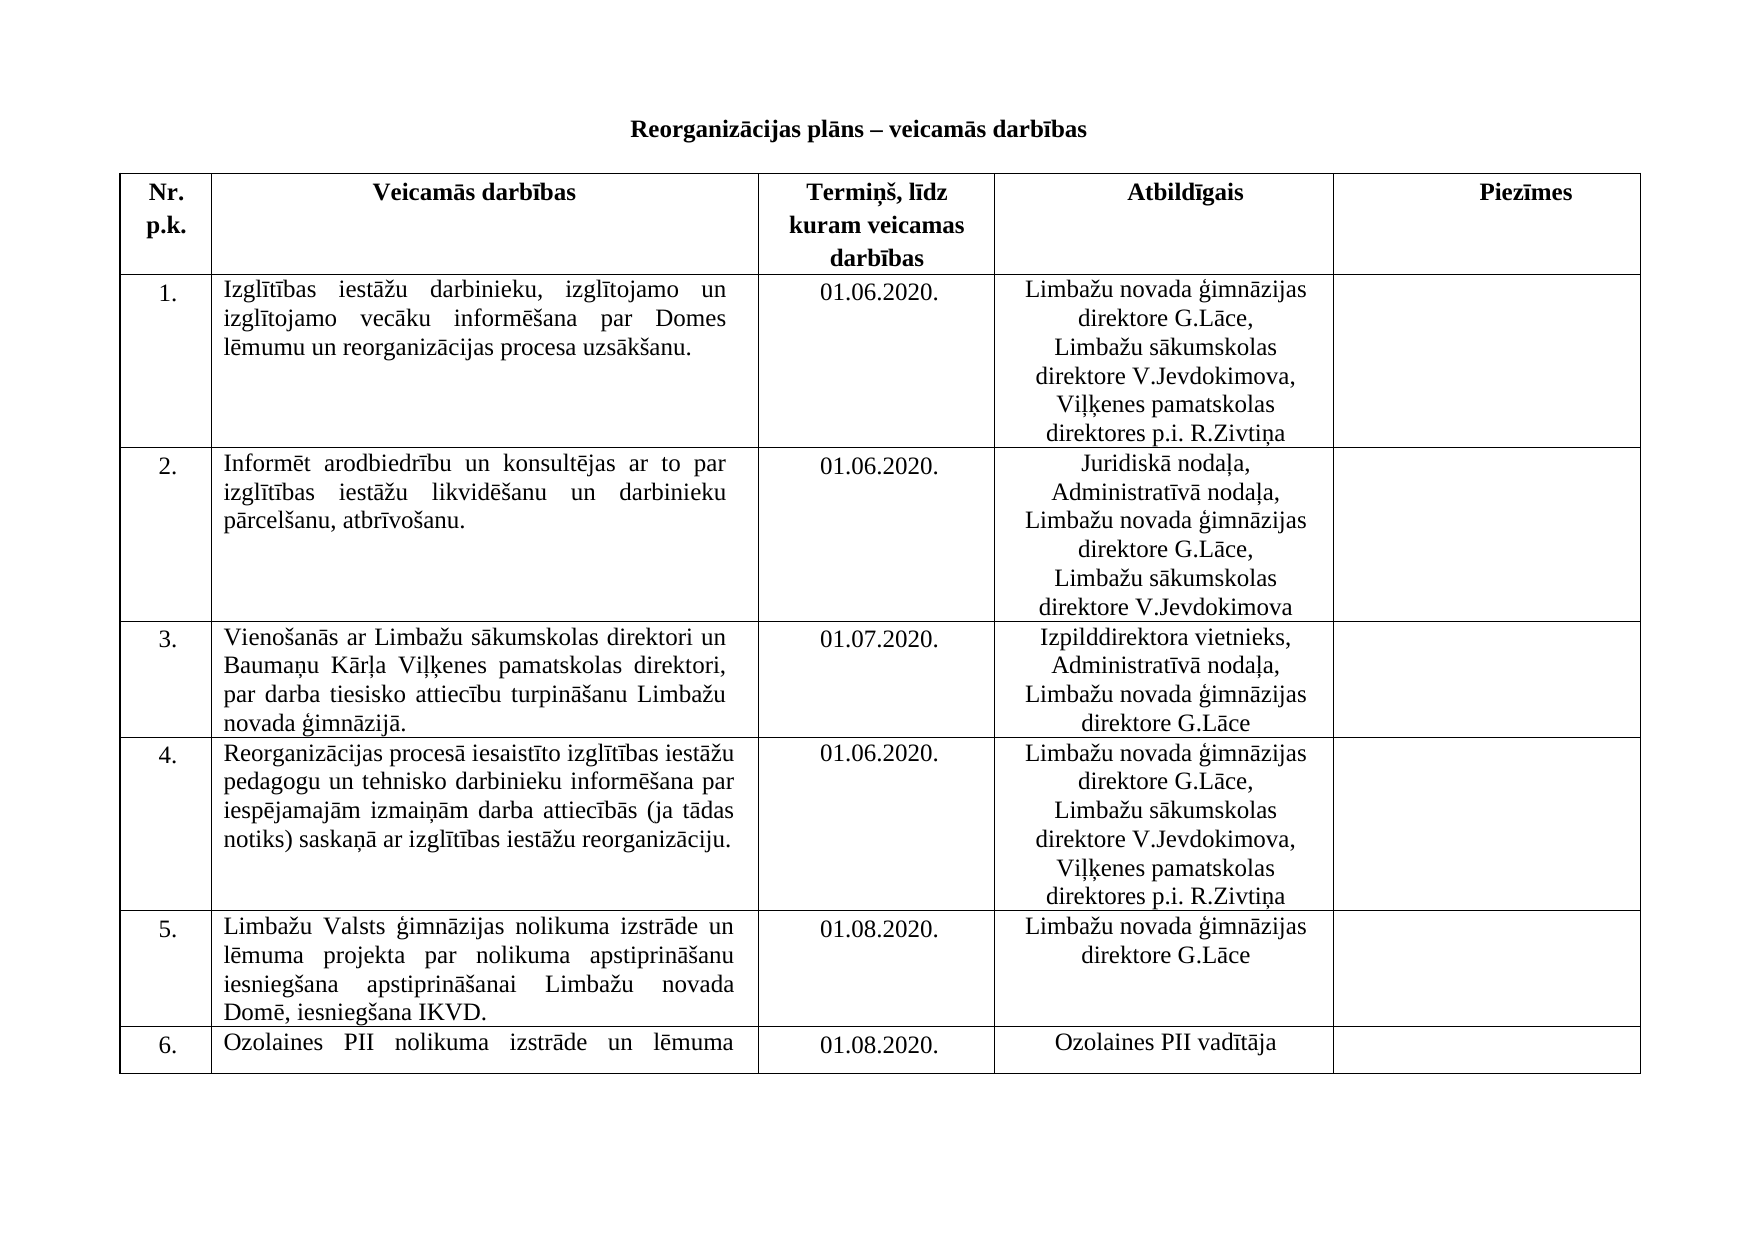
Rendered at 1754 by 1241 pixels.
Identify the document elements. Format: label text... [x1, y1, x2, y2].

table_cell Limbažu novada ģimnāzijas direktore G.Lāce [995, 911, 1333, 1026]
table_header Termiņš, līdz kuram veicamas darbības [759, 174, 994, 273]
table_cell Limbažu Valsts ģimnāzijas nolikuma izstrāde un lēmuma projekta par nolikuma apstiprināšanu iesniegšana apstiprināšanai Limbažu novada Domē, iesniegšana IKVD. [212, 911, 758, 1026]
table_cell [995, 1027, 1333, 1072]
table_cell 01.08.2020. [759, 1027, 994, 1072]
table_cell Limbažu novada ģimnāzijas direktore G.Lāce, Limbažu sākumskolas direktore V.Jevdokimova, Viļķenes pamatskolas direktores p.i. R.Zivtiņa [995, 275, 1333, 447]
table_cell Vienošanās ar Limbažu sākumskolas direktori un Baumaņu Kārļa Viļķenes pamatskolas direktori, par darba tiesisko attiecību turpināšanu Limbažu novada ģimnāzijā. [212, 622, 758, 737]
table_cell [1334, 622, 1640, 737]
table_header Piezīmes [1334, 174, 1640, 273]
table_cell 01.08.2020. [759, 911, 994, 1026]
table_cell [1334, 1027, 1640, 1072]
table_cell 01.06.2020. [759, 448, 994, 621]
table_cell [1334, 911, 1640, 1026]
subtitle Reorganizācijas plāns – veicamās darbības [246, 114, 1471, 143]
table_cell 01.07.2020. [759, 622, 994, 737]
table_cell [121, 275, 211, 447]
table_cell [121, 622, 211, 737]
table_cell [121, 448, 211, 621]
table_cell 01.06.2020. [759, 275, 994, 447]
table_cell Informēt arodbiedrību un konsultējas ar to par izglītības iestāžu likvidēšanu un darbinieku pārcelšanu, atbrīvošanu. [212, 448, 758, 621]
table_cell Reorganizācijas procesā iesaistīto izglītības iestāžu pedagogu un tehnisko darbinieku informēšana par iespējamajām izmaiņām darba attiecībās (ja tādas notiks) saskaņā ar izglītības iestāžu reorganizāciju. [212, 738, 758, 910]
table_cell [121, 1027, 211, 1072]
table_cell Izglītības iestāžu darbinieku, izglītojamo un izglītojamo vecāku informēšana par Domes lēmumu un reorganizācijas procesa uzsākšanu. [212, 275, 758, 447]
table_cell Izpilddirektora vietnieks, Administratīvā nodaļa, Limbažu novada ģimnāzijas direktore G.Lāce [995, 622, 1333, 737]
table_cell [1334, 738, 1640, 910]
table_header Nr. p.k. [121, 174, 211, 273]
table_cell Juridiskā nodaļa, Administratīvā nodaļa, Limbažu novada ģimnāzijas direktore G.Lāce, Limbažu sākumskolas direktore V.Jevdokimova [995, 448, 1333, 621]
table_header Veicamās darbības [212, 174, 758, 273]
table_cell [121, 911, 211, 1026]
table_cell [212, 1027, 758, 1072]
table_cell [121, 738, 211, 910]
table_header Atbildīgais [995, 174, 1333, 273]
table_cell [1334, 448, 1640, 621]
table_cell Limbažu novada ģimnāzijas direktore G.Lāce, Limbažu sākumskolas direktore V.Jevdokimova, Viļķenes pamatskolas direktores p.i. R.Zivtiņa [995, 738, 1333, 910]
table_cell [1334, 275, 1640, 447]
table_cell 01.06.2020. [759, 738, 994, 910]
